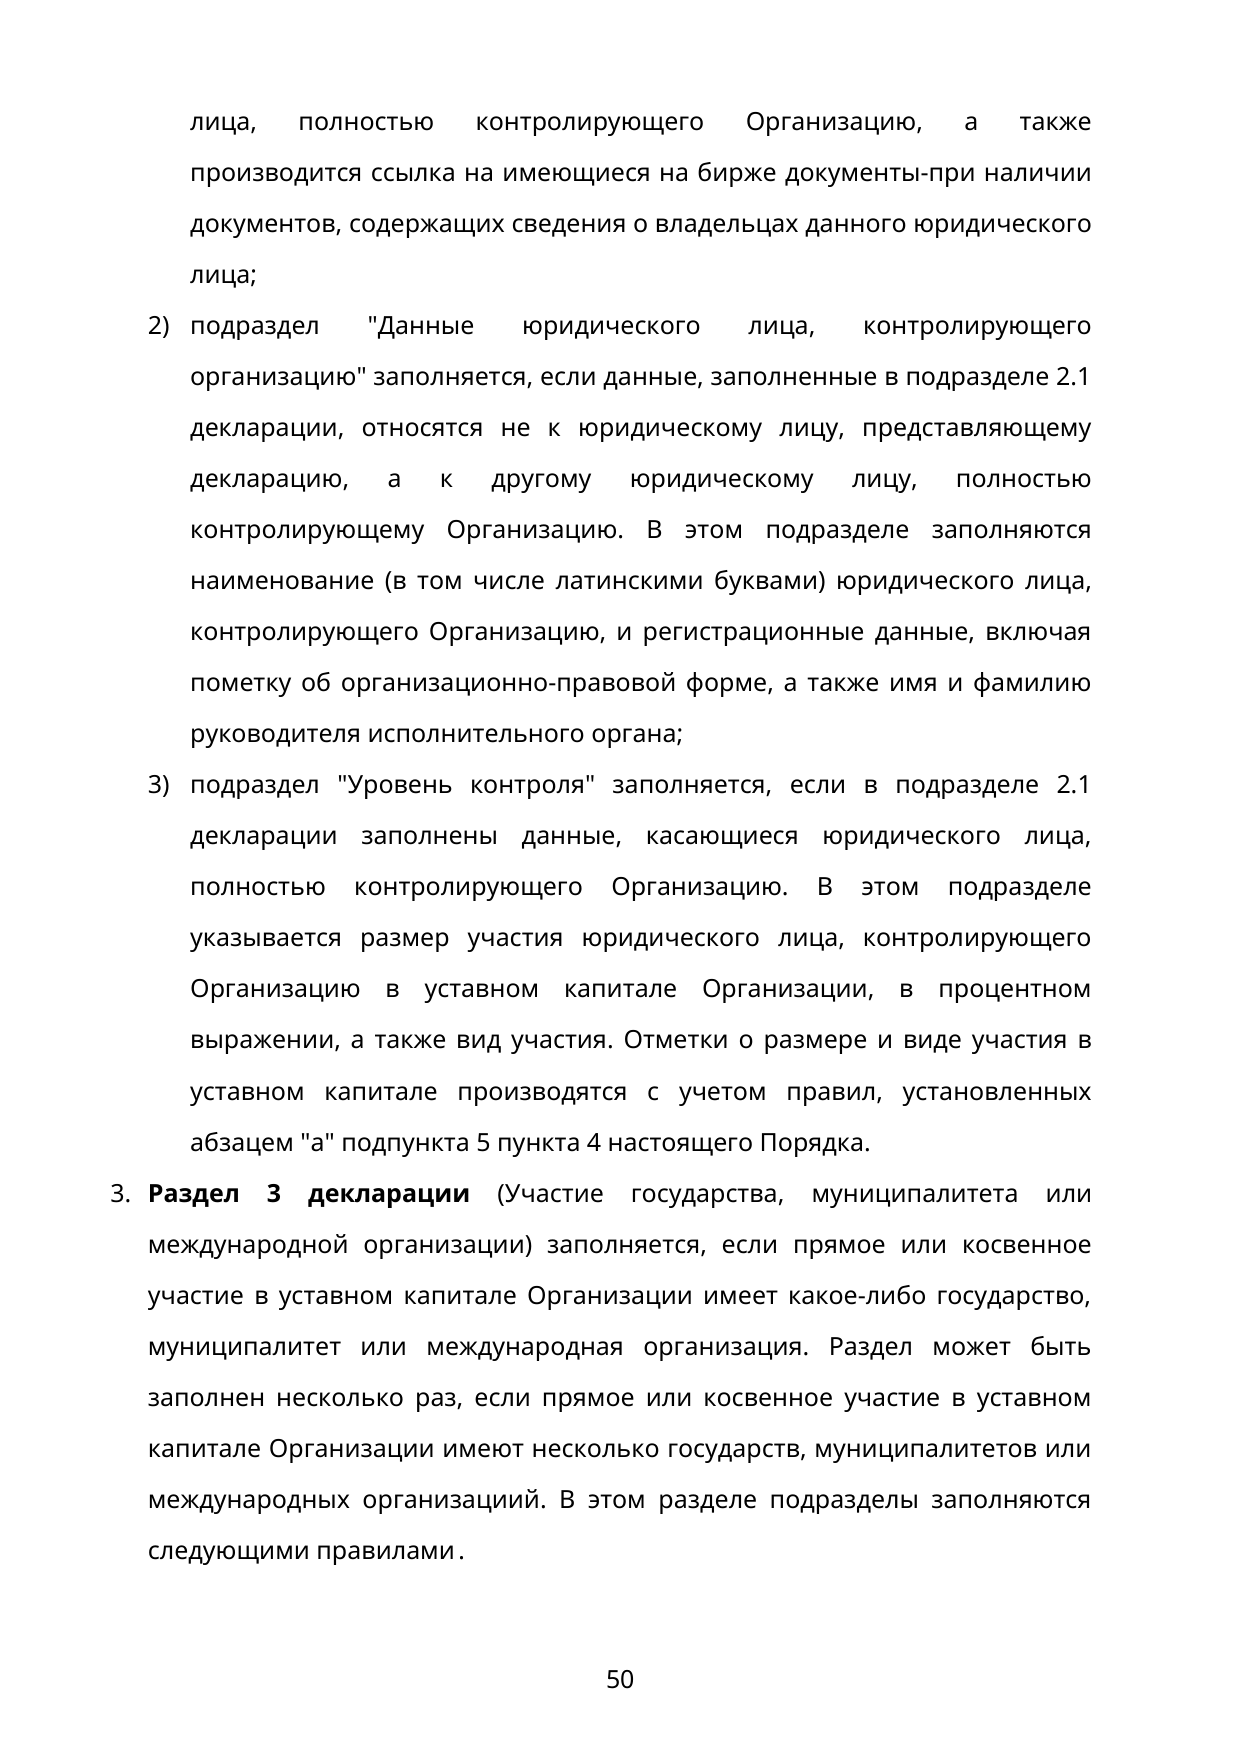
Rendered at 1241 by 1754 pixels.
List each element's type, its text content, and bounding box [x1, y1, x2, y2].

list подраздел "Данные юридического лица, контролирующего организацию" заполняется, если данные, заполненные в подразделе 2.1 декларации, относятся не к юридическому лицу, представляющему декларацию, а к другому юридическому лицу, полностью контролирующему Организацию. В этом подразделе заполняются наименование (в том числе латинскими буквами) юридического лица, контролирующего Организацию, и регистрационные данные, включая пометку об организационно-правовой форме, а также имя и фамилию руководителя исполнительного органа; [148, 308, 1092, 750]
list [148, 103, 1092, 291]
list подраздел "Уровень контроля" заполняется, если в подразделе 2.1 декларации заполнены данные, касающиеся юридического лица, полностью контролирующего Организацию. В этом подразделе указывается размер участия юридического лица, контролирующего Организацию в уставном капитале Организации, в процентном выражении, а также вид участия. Отметки о размере и виде участия в уставном капитале производятся с учетом правил, установленных абзацем "а" подпункта 5 пункта 4 настоящего Порядка. [148, 767, 1092, 1158]
list Раздел 3 декларации (Участие государства, муниципалитета или международной организации) заполняется, если прямое или косвенное участие в уставном капитале Организации имеет какое-либо государство, муниципалитет или международная организация. Раздел может быть заполнен несколько раз, если прямое или косвенное участие в уставном капитале Организации имеют несколько государств, муниципалитетов или международных организациий. В этом разделе подразделы заполняются следующими правилами․ [110, 1175, 1092, 1567]
